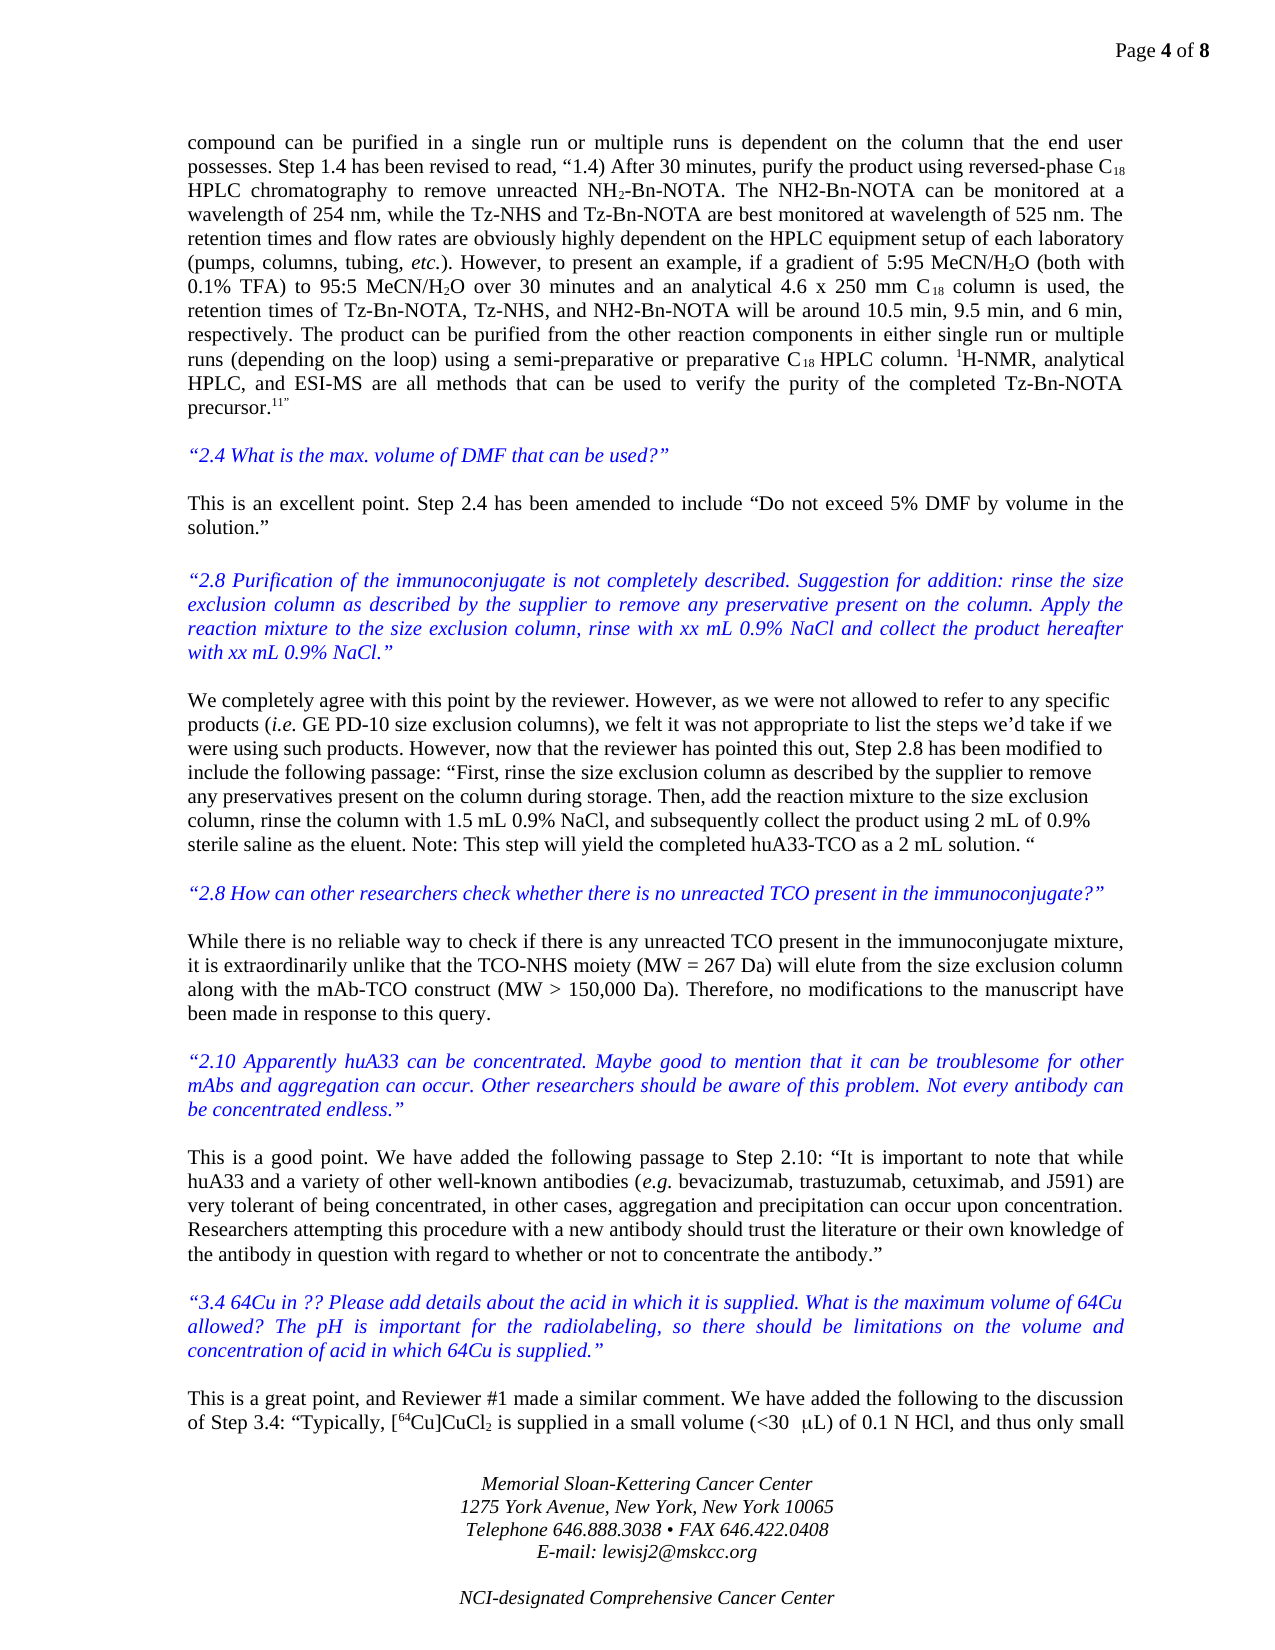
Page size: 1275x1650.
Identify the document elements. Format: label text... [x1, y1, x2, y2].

text “3.4 64Cu in ?? Please add details about the acid in which it is supplied. What is the maximum volume of 64Cu allowed? The pH is important for the radiolabeling, so there should be limitations on the volume and concentration of acid in which 64Cu is supplied.” [187, 1289, 1125, 1362]
text This is an excellent point. Step 2.4 has been amended to include “Do not exceed 5% DMF by volume in the solution.” [187, 491, 1125, 539]
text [187, 130, 1125, 419]
text This is a good point. We have added the following passage to Step 2.10: “It is important to note that while huA33 and a variety of other well-known antibodies (e.g. bevacizumab, trastuzumab, cetuximab, and J591) are very tolerant of being concentrated, in other cases, aggregation and precipitation can occur upon concentration. Researchers attempting this procedure with a new antibody should trust the literature or their own knowledge of the antibody in question with regard to whether or not to concentrate the antibody.” [187, 1145, 1125, 1266]
text While there is no reliable way to check if there is any unreacted TCO present in the immunoconjugate mixture, it is extraordinarily unlike that the TCO-NHS moiety (MW = 267 Da) will elute from the size exclusion column along with the mAb-TCO construct (MW > 150,000 Da). Therefore, no modifications to the manuscript have been made in response to this query. [187, 929, 1125, 1025]
text “2.8 Purification of the immunoconjugate is not completely described. Suggestion for addition: rinse the size exclusion column as described by the supplier to remove any preservative present on the column. Apply the reaction mixture to the size exclusion column, rinse with xx mL 0.9% NaCl and collect the product hereafter with xx mL 0.9% NaCl.” [187, 568, 1125, 664]
text “2.10 Apparently huA33 can be concentrated. Maybe good to mention that it can be troublesome for other mAbs and aggregation can occur. Other researchers should be aware of this problem. Not every antibody can be concentrated endless.” [187, 1049, 1125, 1121]
text We completely agree with this point by the reviewer. However, as we were not allowed to refer to any specific products (i.e. GE PD-10 size exclusion columns), we felt it was not appropriate to list the steps we’d take if we were using such products. However, now that the reviewer has pointed this out, Step 2.8 has been modified to include the following passage: “First, rinse the size exclusion column as described by the supplier to remove any preservatives present on the column during storage. Then, add the reaction mixture to the size exclusion column, rinse the column with 1.5 mL 0.9% NaCl, and subsequently collect the product using 2 mL of 0.9% sterile saline as the eluent. Note: This step will yield the completed huA33-TCO as a 2 mL solution. “ [187, 688, 1125, 856]
text “2.8 How can other researchers check whether there is no unreacted TCO present in the immunoconjugate?” [187, 881, 1125, 904]
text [187, 1386, 1125, 1434]
text “2.4 What is the max. volume of DMF that can be used?” [187, 443, 1125, 467]
